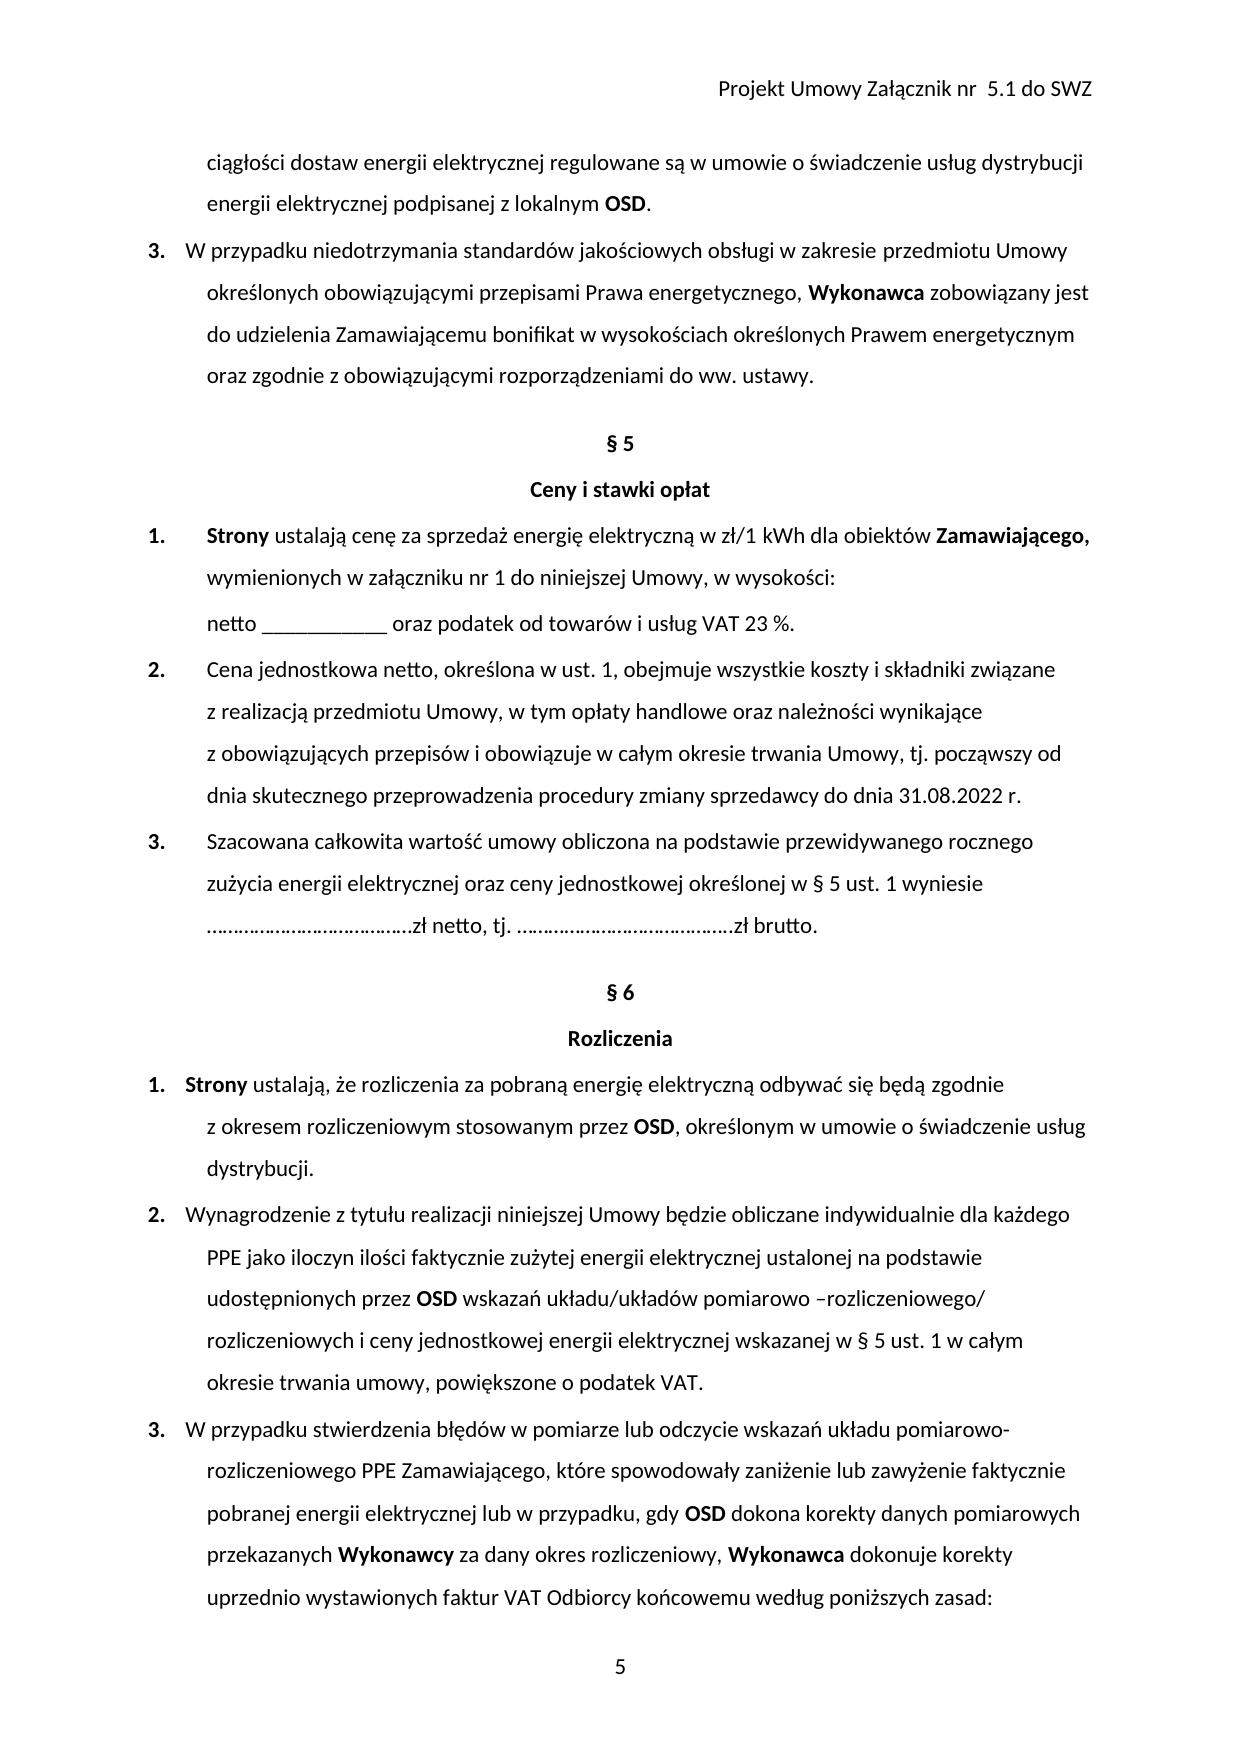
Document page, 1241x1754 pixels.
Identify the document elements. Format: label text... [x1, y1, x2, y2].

list Wynagrodzenie z tytułu realizacji niniejszej Umowy będzie obliczane indywidualnie dla każdego PPE jako iloczyn ilości faktycznie zużytej energii elektrycznej ustalonej na podstawie udostępnionych przez OSD wskazań układu/układów pomiarowo –rozliczeniowego/ rozliczeniowych i ceny jednostkowej energii elektrycznej wskazanej w § 5 ust. 1 w całym okresie trwania umowy, powiększone o podatek VAT. [148, 1201, 1093, 1397]
text § 6 [148, 978, 1093, 1006]
list Strony ustalają, że rozliczenia za pobraną energię elektryczną odbywać się będą zgodnie z okresem rozliczeniowym stosowanym przez OSD, określonym w umowie o świadczenie usług dystrybucji. [148, 1071, 1093, 1182]
list W przypadku niedotrzymania standardów jakościowych obsługi w zakresie przedmiotu Umowy określonych obowiązującymi przepisami Prawa energetycznego, Wykonawca zobowiązany jest do udzielenia Zamawiającemu bonifikat w wysokościach określonych Prawem energetycznym oraz zgodnie z obowiązującymi rozporządzeniami do ww. ustawy. [148, 236, 1093, 390]
list Cena jednostkowa netto, określona w ust. 1, obejmuje wszystkie koszty i składniki związane z realizacją przedmiotu Umowy, w tym opłaty handlowe oraz należności wynikające z obowiązujących przepisów i obowiązuje w całym okresie trwania Umowy, tj. począwszy od dnia skutecznego przeprowadzenia procedury zmiany sprzedawcy do dnia 31.08.2022 r. [148, 655, 1093, 809]
text Ceny i stawki opłat [148, 475, 1093, 503]
list Strony ustalają cenę za sprzedaż energię elektryczną w zł/1 kWh dla obiektów Zamawiającego, wymienionych w załączniku nr 1 do niniejszej Umowy, w wysokości: [148, 521, 1093, 591]
list Szacowana całkowita wartość umowy obliczona na podstawie przewidywanego rocznego zużycia energii elektrycznej oraz ceny jednostkowej określonej w § 5 ust. 1 wyniesie …………………………………zł netto, tj. …………………………………..zł brutto. [148, 827, 1093, 939]
list W przypadku stwierdzenia błędów w pomiarze lub odczycie wskazań układu pomiarowo-rozliczeniowego PPE Zamawiającego, które spowodowały zaniżenie lub zawyżenie faktycznie pobranej energii elektrycznej lub w przypadku, gdy OSD dokona korekty danych pomiarowych przekazanych Wykonawcy za dany okres rozliczeniowy, Wykonawca dokonuje korekty uprzednio wystawionych faktur VAT Odbiorcy końcowemu według poniższych zasad: [148, 1415, 1093, 1611]
text § 5 [148, 429, 1093, 457]
text Rozliczenia [148, 1024, 1093, 1052]
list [148, 148, 1093, 218]
text netto ___________ oraz podatek od towarów i usług VAT 23 %. [207, 609, 1093, 637]
